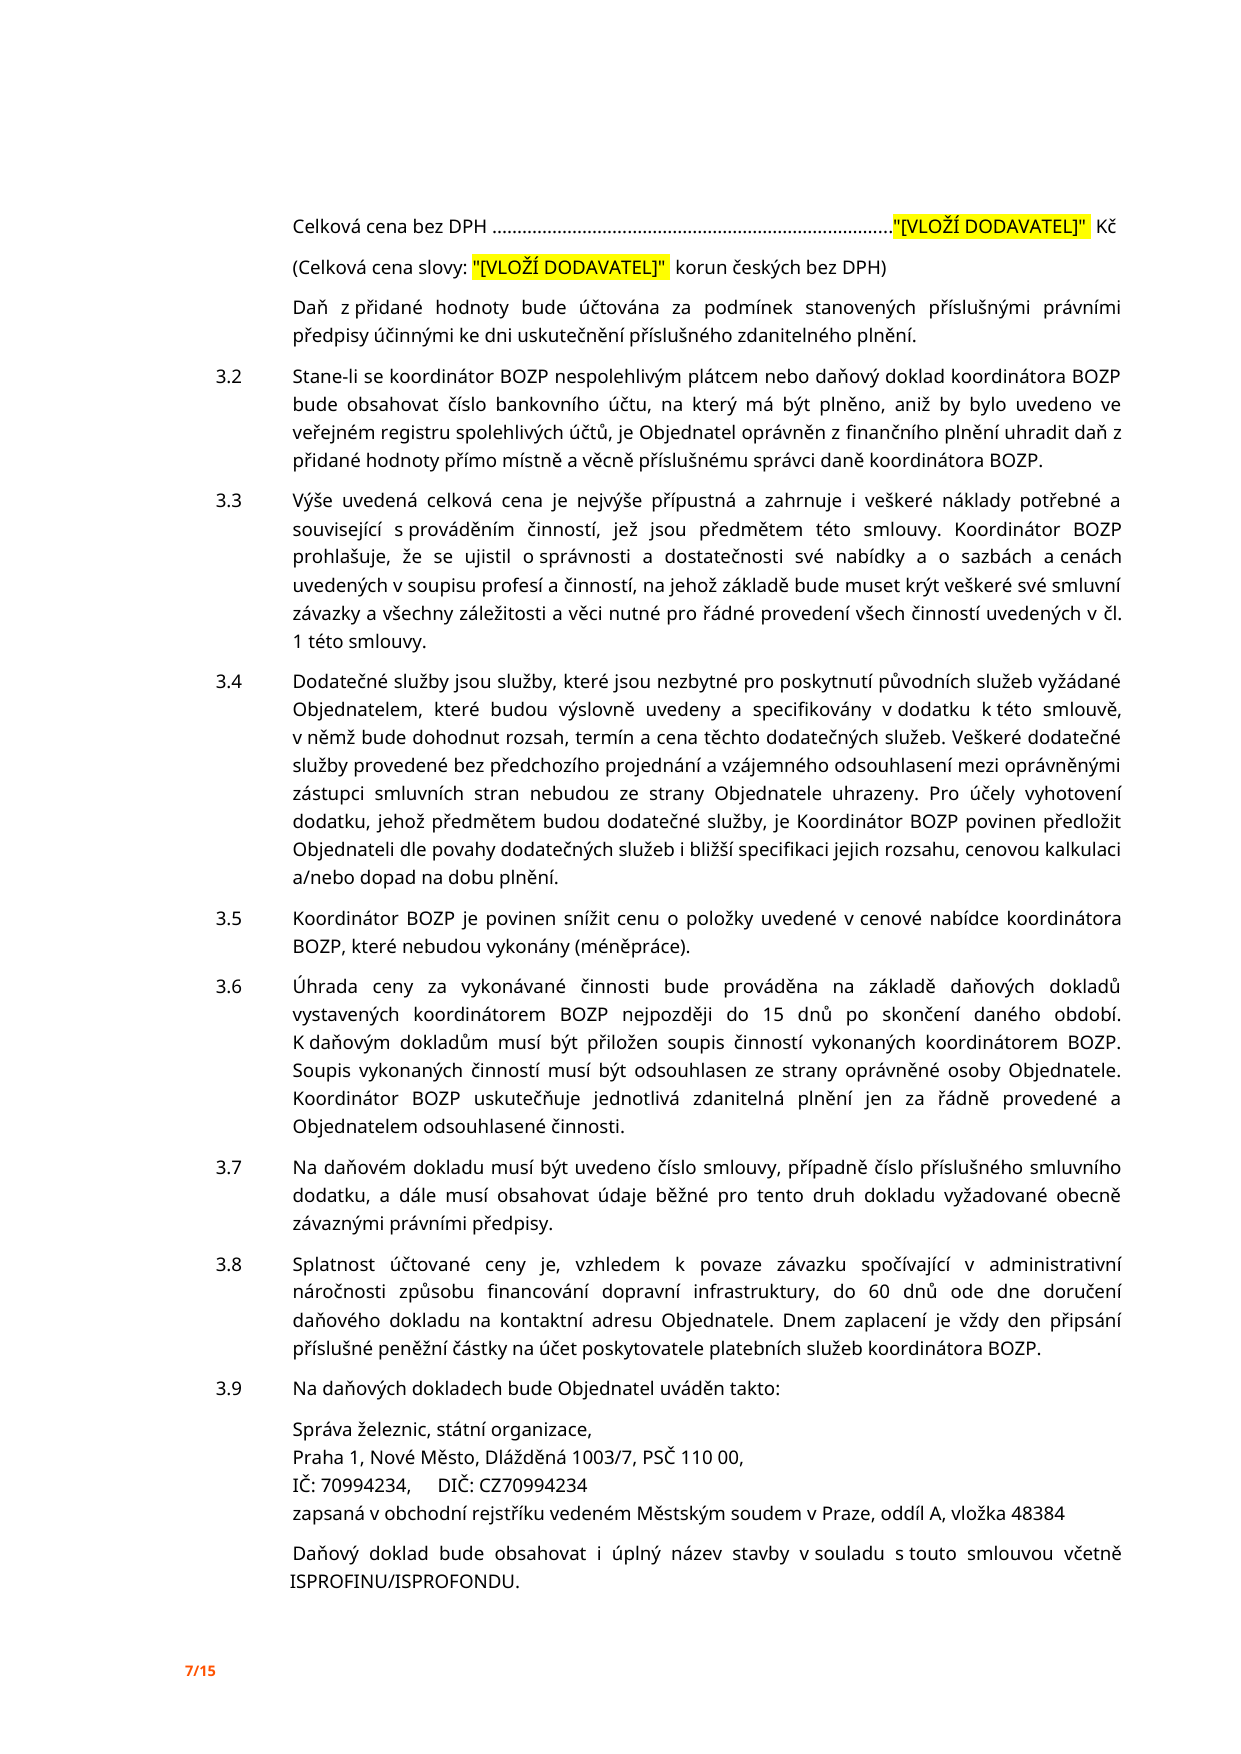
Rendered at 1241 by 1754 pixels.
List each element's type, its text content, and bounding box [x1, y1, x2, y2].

text Správa železnic, státní organizace, [275, 1416, 1122, 1441]
text IČ: 70994234, DIČ: CZ70994234 [275, 1472, 1122, 1497]
text (Celková cena slovy: korun českých bez DPH) [670, 254, 1122, 280]
list Úhrada ceny za vykonávané činnosti bude prováděna na základě daňových dokladů vystavených koordinátorem BOZP nejpozději do 15 dnů po skončení daného období. K daňovým dokladům musí být přiložen soupis činností vykonaných koordinátorem BOZP. Soupis vykonaných činností musí být odsouhlasen ze strany oprávněné osoby Objednatele. Koordinátor BOZP uskutečňuje jednotlivá zdanitelná plnění jen za řádně provedené a Objednatelem odsouhlasené činnosti. [216, 974, 1122, 1139]
list Stane-li se koordinátor BOZP nespolehlivým plátcem nebo daňový doklad koordinátora BOZP bude obsahovat číslo bankovního účtu, na který má být plněno, aniž by bylo uvedeno ve veřejném registru spolehlivých účtů, je Objednatel oprávněn z finančního plnění uhradit daň z přidané hodnoty přímo místně a věcně příslušnému správci daně koordinátora BOZP. [216, 363, 1122, 473]
text Celková cena bez DPH Kč [292, 214, 893, 239]
list Na daňových dokladech bude Objednatel uváděn takto: [216, 1375, 1122, 1401]
text zapsaná v obchodní rejstříku vedeném Městským soudem v Praze, oddíl A, vložka 48384 [289, 1500, 1122, 1526]
list Splatnost účtované ceny je, vzhledem k povaze závazku spočívající v administrativní náročnosti způsobu financování dopravní infrastruktury, do 60 dnů ode dne doručení daňového dokladu na kontaktní adresu Objednatele. Dnem zaplacení je vždy den připsání příslušné peněžní částky na účet poskytovatele platebních služeb koordinátora BOZP. [216, 1251, 1122, 1360]
list Výše uvedená celková cena je nejvýše přípustná a zahrnuje i veškeré náklady potřebné a související s prováděním činností, jež jsou předmětem této smlouvy. Koordinátor BOZP prohlašuje, že se ujistil o správnosti a dostatečnosti své nabídky a o sazbách a cenách uvedených v soupisu profesí a činností, na jehož základě bude muset krýt veškeré své smluvní závazky a všechny záležitosti a věci nutné pro řádné provedení všech činností uvedených v čl. 1 této smlouvy. [216, 488, 1122, 653]
text Daň z přidané hodnoty bude účtována za podmínek stanovených příslušnými právními předpisy účinnými ke dni uskutečnění příslušného zdanitelného plnění. [292, 295, 1122, 348]
text (Celková cena slovy: korun českých bez DPH) [292, 254, 472, 280]
text Praha 1, Nové Město, Dlážděná 1003/7, PSČ 110 00, [275, 1444, 1122, 1469]
text Daňový doklad bude obsahovat i úplný název stavby v souladu s touto smlouvou včetně ISPROFINU/ISPROFONDU. [289, 1541, 1122, 1594]
list Koordinátor BOZP je povinen snížit cenu o položky uvedené v cenové nabídce koordinátora BOZP, které nebudou vykonány (méněpráce). [216, 905, 1122, 959]
list Na daňovém dokladu musí být uvedeno číslo smlouvy, případně číslo příslušného smluvního dodatku, a dále musí obsahovat údaje běžné pro tento druh dokladu vyžadované obecně závaznými právními předpisy. [216, 1154, 1122, 1236]
list Dodatečné služby jsou služby, které jsou nezbytné pro poskytnutí původních služeb vyžádané Objednatelem, které budou výslovně uvedeny a specifikovány v dodatku k této smlouvě, v němž bude dohodnut rozsah, termín a cena těchto dodatečných služeb. Veškeré dodatečné služby provedené bez předchozího projednání a vzájemného odsouhlasení mezi oprávněnými zástupci smluvních stran nebudou ze strany Objednatele uhrazeny. Pro účely vyhotovení dodatku, jehož předmětem budou dodatečné služby, je Koordinátor BOZP povinen předložit Objednateli dle povahy dodatečných služeb i bližší specifikaci jejich rozsahu, cenovou kalkulaci a/nebo dopad na dobu plnění. [216, 668, 1122, 890]
